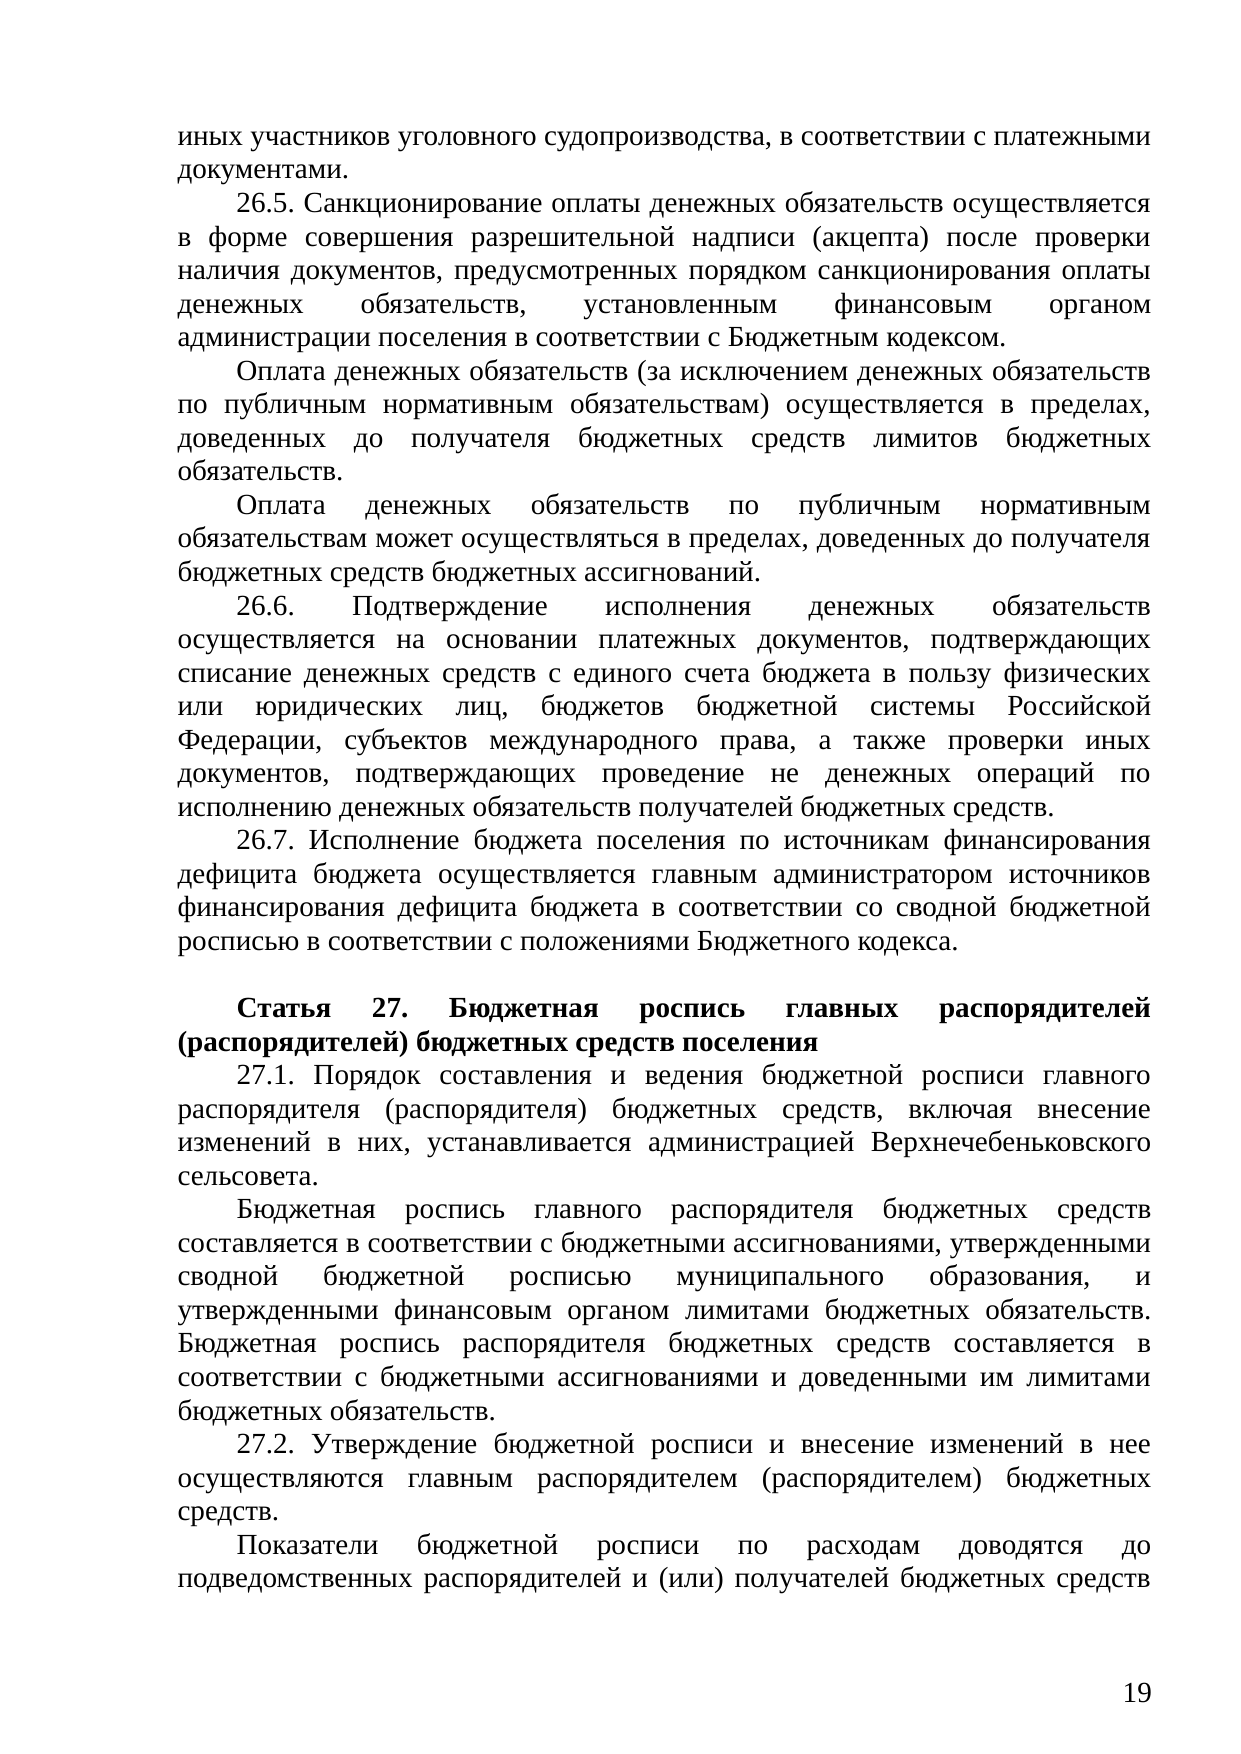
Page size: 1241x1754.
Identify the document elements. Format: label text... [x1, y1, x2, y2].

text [177, 1527, 1152, 1594]
text Оплата денежных обязательств по публичным нормативным обязательствам может осуществляться в пределах, доведенных до получателя бюджетных средств бюджетных ассигнований. [177, 487, 1152, 588]
text 26.5. Санкционирование оплаты денежных обязательств осуществляется в форме совершения разрешительной надписи (акцепта) после проверки наличия документов, предусмотренных порядком санкционирования оплаты денежных обязательств, установленным финансовым органом администрации поселения в соответствии с Бюджетным кодексом. [177, 185, 1152, 353]
text 26.7. Исполнение бюджета поселения по источникам финансирования дефицита бюджета осуществляется главным администратором источников финансирования дефицита бюджета в соответствии со сводной бюджетной росписью в соответствии с положениями Бюджетного кодекса. [177, 822, 1152, 957]
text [177, 118, 1152, 185]
text 27.1. Порядок составления и ведения бюджетной росписи главного распорядителя (распорядителя) бюджетных средств, включая внесение изменений в них, устанавливается администрацией Верхнечебеньковского сельсовета. [177, 1057, 1152, 1191]
text Бюджетная роспись главного распорядителя бюджетных средств составляется в соответствии с бюджетными ассигнованиями, утвержденными сводной бюджетной росписью муниципального образования, и утвержденными финансовым органом лимитами бюджетных обязательств. Бюджетная роспись распорядителя бюджетных средств составляется в соответствии с бюджетными ассигнованиями и доведенными им лимитами бюджетных обязательств. [177, 1191, 1152, 1426]
text 27.2. Утверждение бюджетной росписи и внесение изменений в нее осуществляются главным распорядителем (распорядителем) бюджетных средств. [177, 1426, 1152, 1527]
text Статья 27. Бюджетная роспись главных распорядителей (распорядителей) бюджетных средств поселения [177, 990, 1152, 1057]
text Оплата денежных обязательств (за исключением денежных обязательств по публичным нормативным обязательствам) осуществляется в пределах, доведенных до получателя бюджетных средств лимитов бюджетных обязательств. [177, 353, 1152, 487]
text 26.6. Подтверждение исполнения денежных обязательств осуществляется на основании платежных документов, подтверждающих списание денежных средств с единого счета бюджета в пользу физических или юридических лиц, бюджетов бюджетной системы Российской Федерации, субъектов международного права, а также проверки иных документов, подтверждающих проведение не денежных операций по исполнению денежных обязательств получателей бюджетных средств. [177, 588, 1152, 822]
